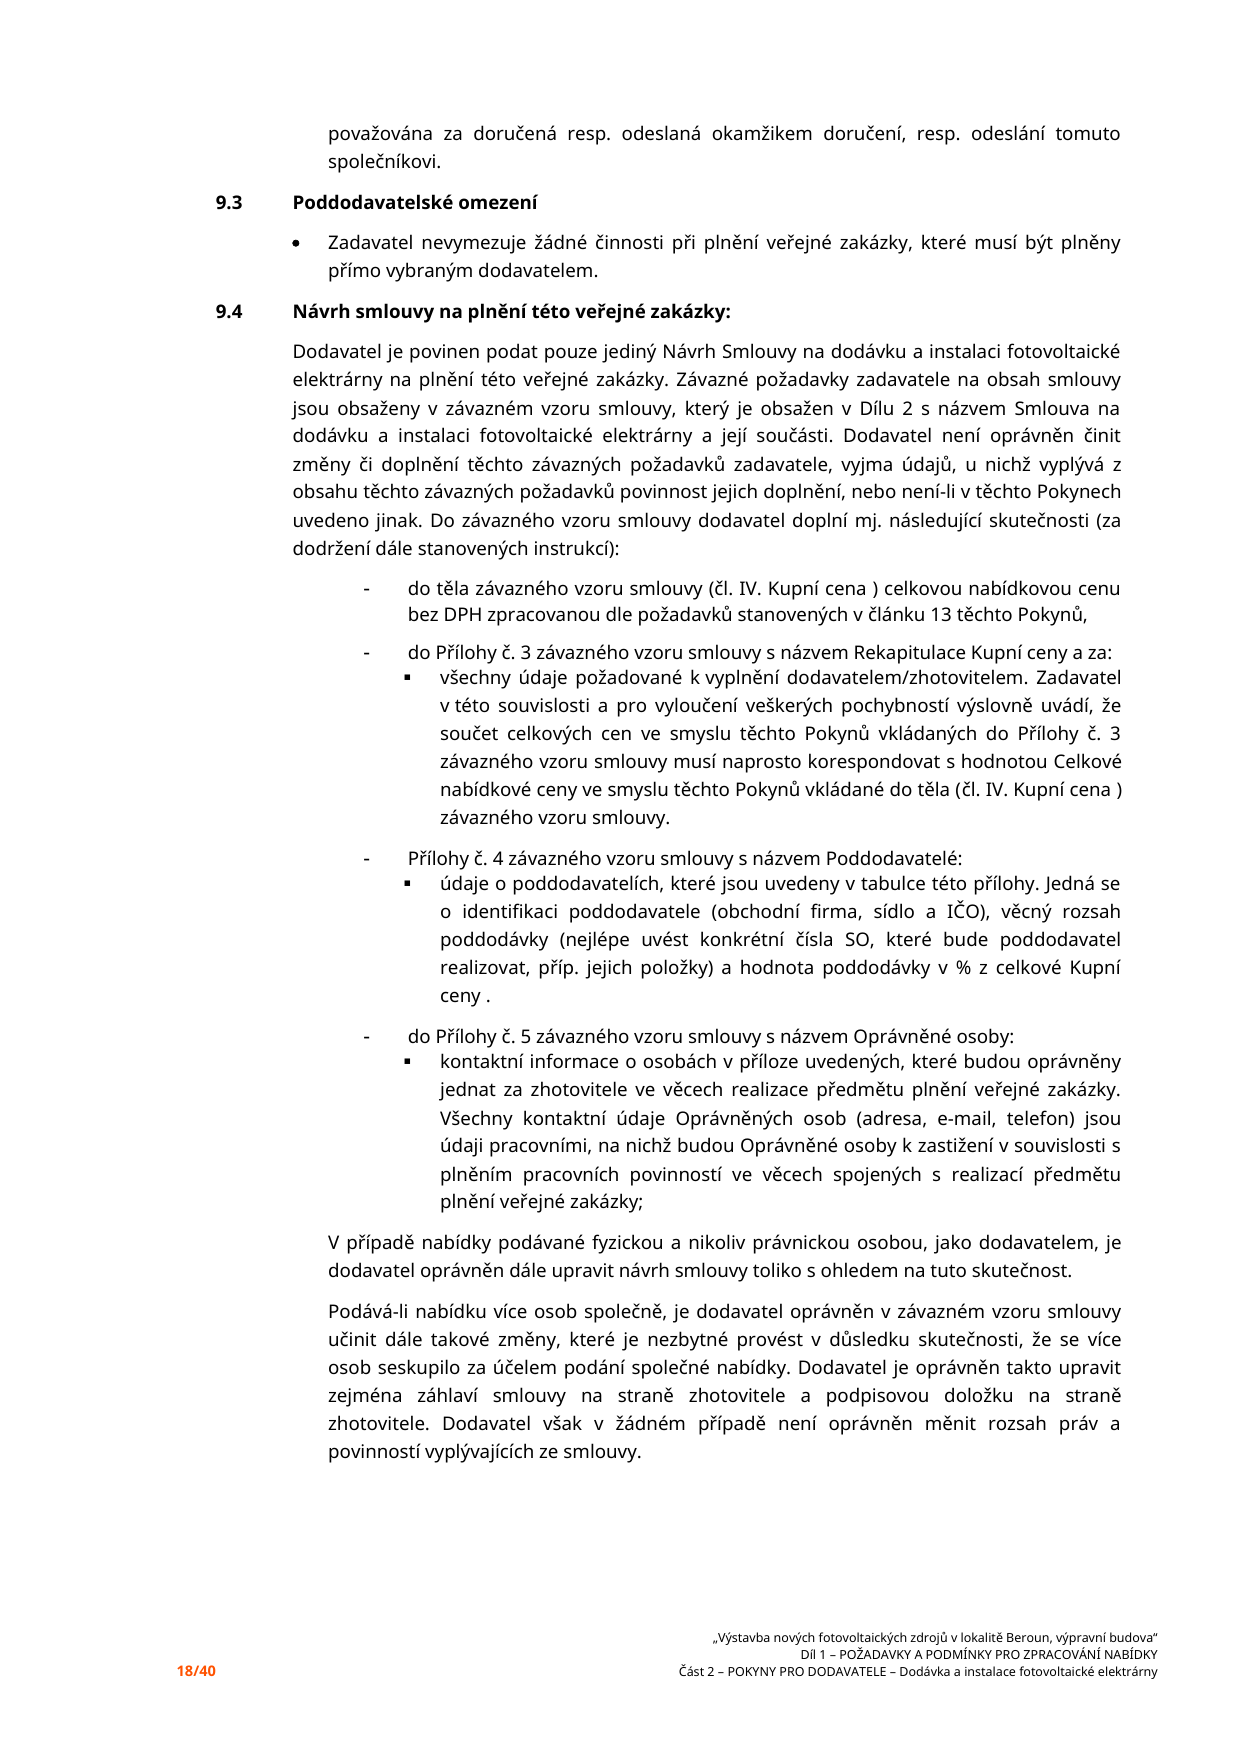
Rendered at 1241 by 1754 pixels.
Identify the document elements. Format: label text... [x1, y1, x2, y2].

list do těla závazného vzoru smlouvy (čl. IV. Kupní cena ) celkovou nabídkovou cenu bez DPH zpracovanou dle požadavků stanovených v článku 13 těchto Pokynů, [363, 575, 1122, 626]
text Zadavatel nevymezuje žádné činnosti při plnění veřejné zakázky, které musí být plněny přímo vybraným dodavatelem. [292, 230, 1122, 283]
list Dodavatel je povinen podat pouze jediný Návrh Smlouvy na dodávku a instalaci fotovoltaické elektrárny na plnění této veřejné zakázky. Závazné požadavky zadavatele na obsah smlouvy jsou obsaženy v závazném vzoru smlouvy, který je obsažen v Dílu 2 s názvem Smlouva na dodávku a instalaci fotovoltaické elektrárny a její součásti. Dodavatel není oprávněn činit změny či doplnění těchto závazných požadavků zadavatele, vyjma údajů, u nichž vyplývá z obsahu těchto závazných požadavků povinnost jejich doplnění, nebo není-li v těchto Pokynech uvedeno jinak. Do závazného vzoru smlouvy dodavatel doplní mj. následující skutečnosti (za dodržení dále stanovených instrukcí): [292, 339, 1122, 560]
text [292, 121, 1122, 174]
text V případě nabídky podávané fyzickou a nikoliv právnickou osobou, jako dodavatelem, je dodavatel oprávněn dále upravit návrh smlouvy toliko s ohledem na tuto skutečnost. [292, 1229, 1122, 1283]
list všechny údaje požadované k vyplnění dodavatelem/zhotovitelem. Zadavatel v této souvislosti a pro vyloučení veškerých pochybností výslovně uvádí, že součet celkových cen ve smyslu těchto Pokynů vkládaných do Přílohy č. 3 závazného vzoru smlouvy musí naprosto korespondovat s hodnotou Celkové nabídkové ceny ve smyslu těchto Pokynů vkládané do těla (čl. IV. Kupní cena ) závazného vzoru smlouvy. [403, 664, 1122, 830]
list údaje o poddodavatelích, které jsou uvedeny v tabulce této přílohy. Jedná se o identifikaci poddodavatele (obchodní firma, sídlo a IČO), věcný rozsah poddodávky (nejlépe uvést konkrétní čísla SO, které bude poddodavatel realizovat, příp. jejich položky) a hodnota poddodávky v % z celkové Kupní ceny . [403, 871, 1122, 1008]
list Přílohy č. 4 závazného vzoru smlouvy s názvem Poddodavatelé: [363, 845, 1122, 871]
list do Přílohy č. 5 závazného vzoru smlouvy s názvem Oprávněné osoby: [363, 1023, 1122, 1049]
text Podává-li nabídku více osob společně, je dodavatel oprávněn v závazném vzoru smlouvy učinit dále takové změny, které je nezbytné provést v důsledku skutečnosti, že se více osob seskupilo za účelem podání společné nabídky. Dodavatel je oprávněn takto upravit zejména záhlaví smlouvy na straně zhotovitele a podpisovou doložku na straně zhotovitele. Dodavatel však v žádném případě není oprávněn měnit rozsah práv a povinností vyplývajících ze smlouvy. [292, 1298, 1122, 1463]
text Návrh smlouvy na plnění této veřejné zakázky: [216, 298, 1122, 324]
list do Přílohy č. 3 závazného vzoru smlouvy s názvem Rekapitulace Kupní ceny a za: [363, 639, 1122, 664]
text Poddodavatelské omezení [216, 189, 1122, 215]
list kontaktní informace o osobách v příloze uvedených, které budou oprávněny jednat za zhotovitele ve věcech realizace předmětu plnění veřejné zakázky. Všechny kontaktní údaje Oprávněných osob (adresa, e-mail, telefon) jsou údaji pracovními, na nichž budou Oprávněné osoby k zastižení v souvislosti s plněním pracovních povinností ve věcech spojených s realizací předmětu plnění veřejné zakázky; [403, 1049, 1122, 1214]
